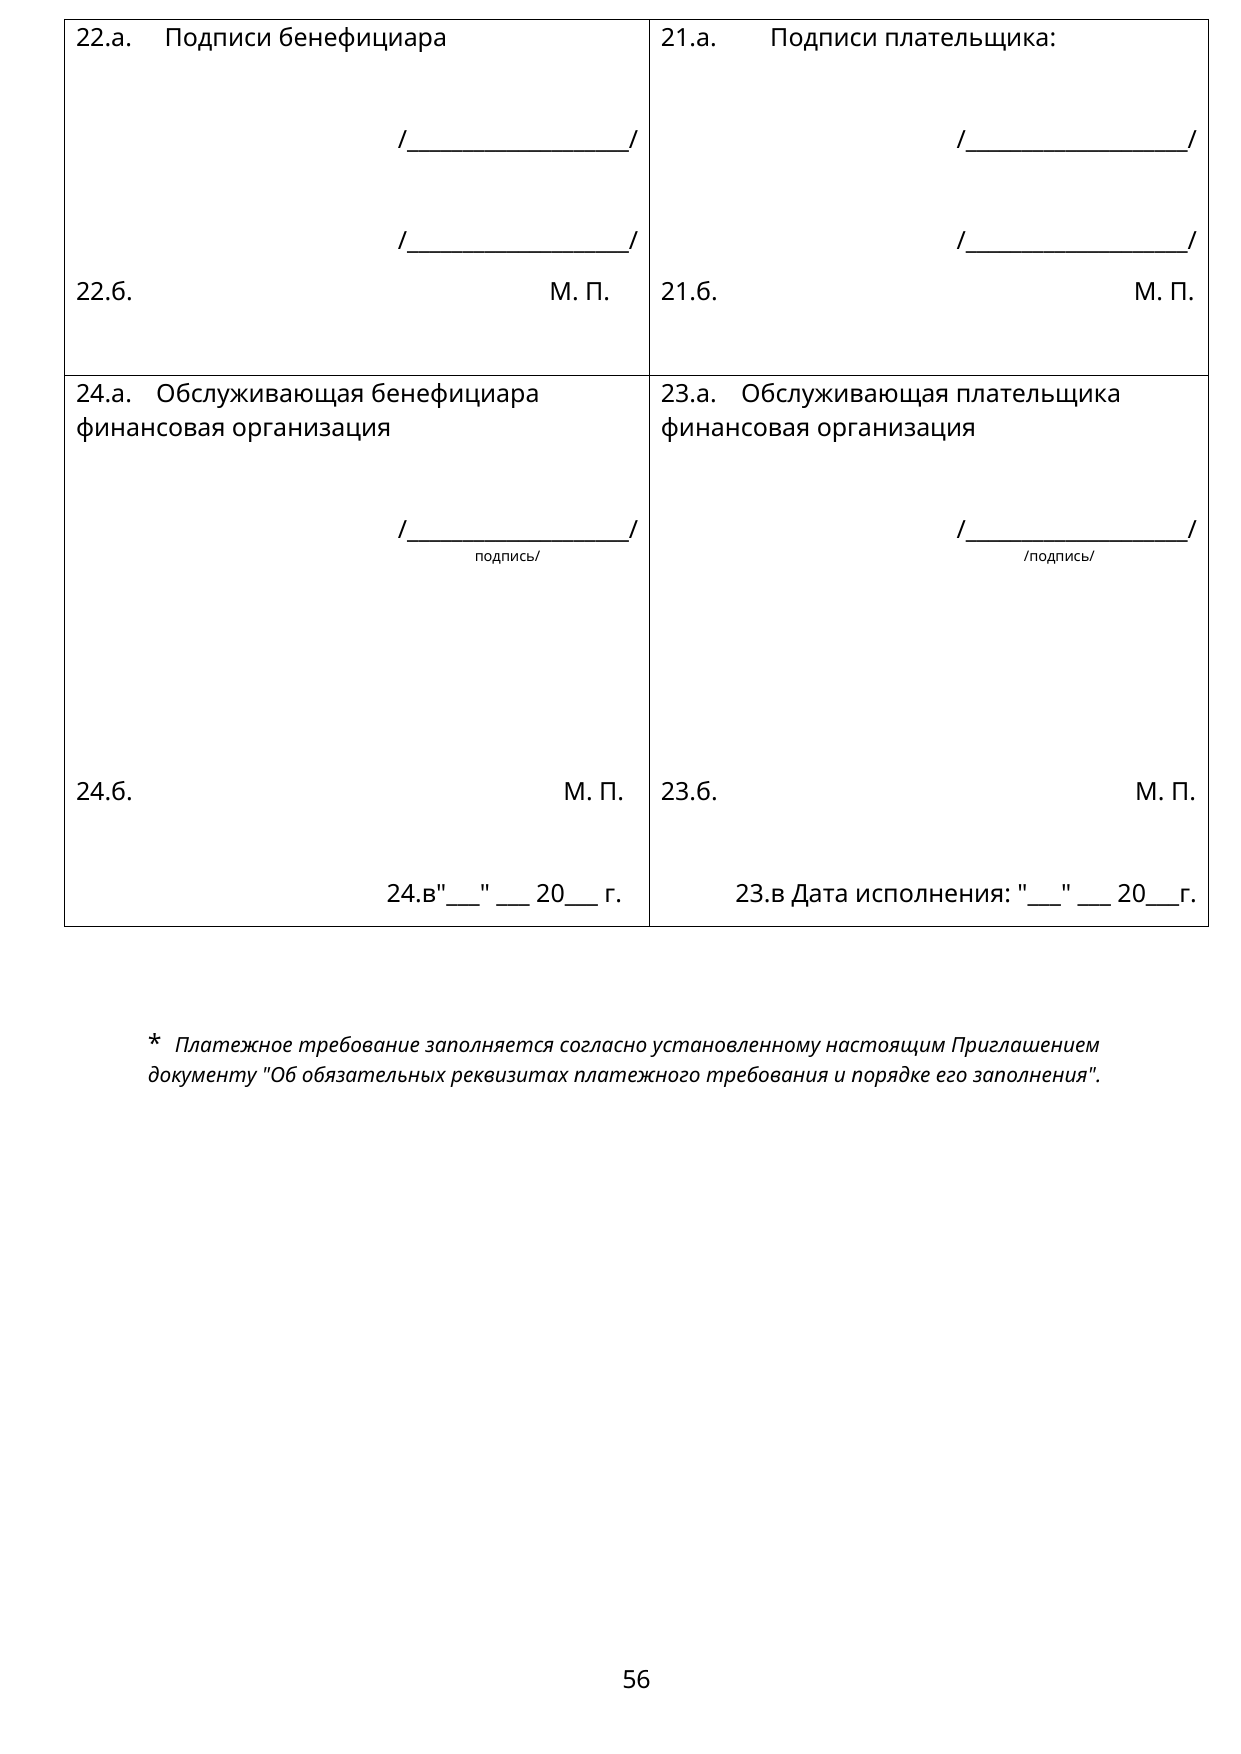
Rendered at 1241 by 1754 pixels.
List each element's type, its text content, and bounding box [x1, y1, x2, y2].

text * Платежное требование заполняется согласно установленному настоящим Приглашением документу "Об обязательных реквизитах платежного требования и порядке его заполнения". [148, 1026, 1125, 1088]
table_cell 23.б. М. П. 23.в Дата исполнения: "___" ___ 20___г. [650, 698, 1208, 926]
table_cell 24.а. Обслуживающая бенефициара финансовая организация /____________________/ подпись/ [65, 376, 649, 698]
table_cell 23.а. Обслуживающая плательщика финансовая организация /____________________/ /подпись/ [650, 376, 1208, 698]
table_cell 21.а. Подписи плательщика: /____________________/ /____________________/ 21.б. М. П. [650, 20, 1208, 375]
table_cell 22.а. Подписи бенефициара /____________________/ /____________________/ 22.б. М. П. [65, 20, 649, 375]
table_cell 24.б. М. П. 24.в"___" ___ 20___ г. [65, 698, 649, 926]
